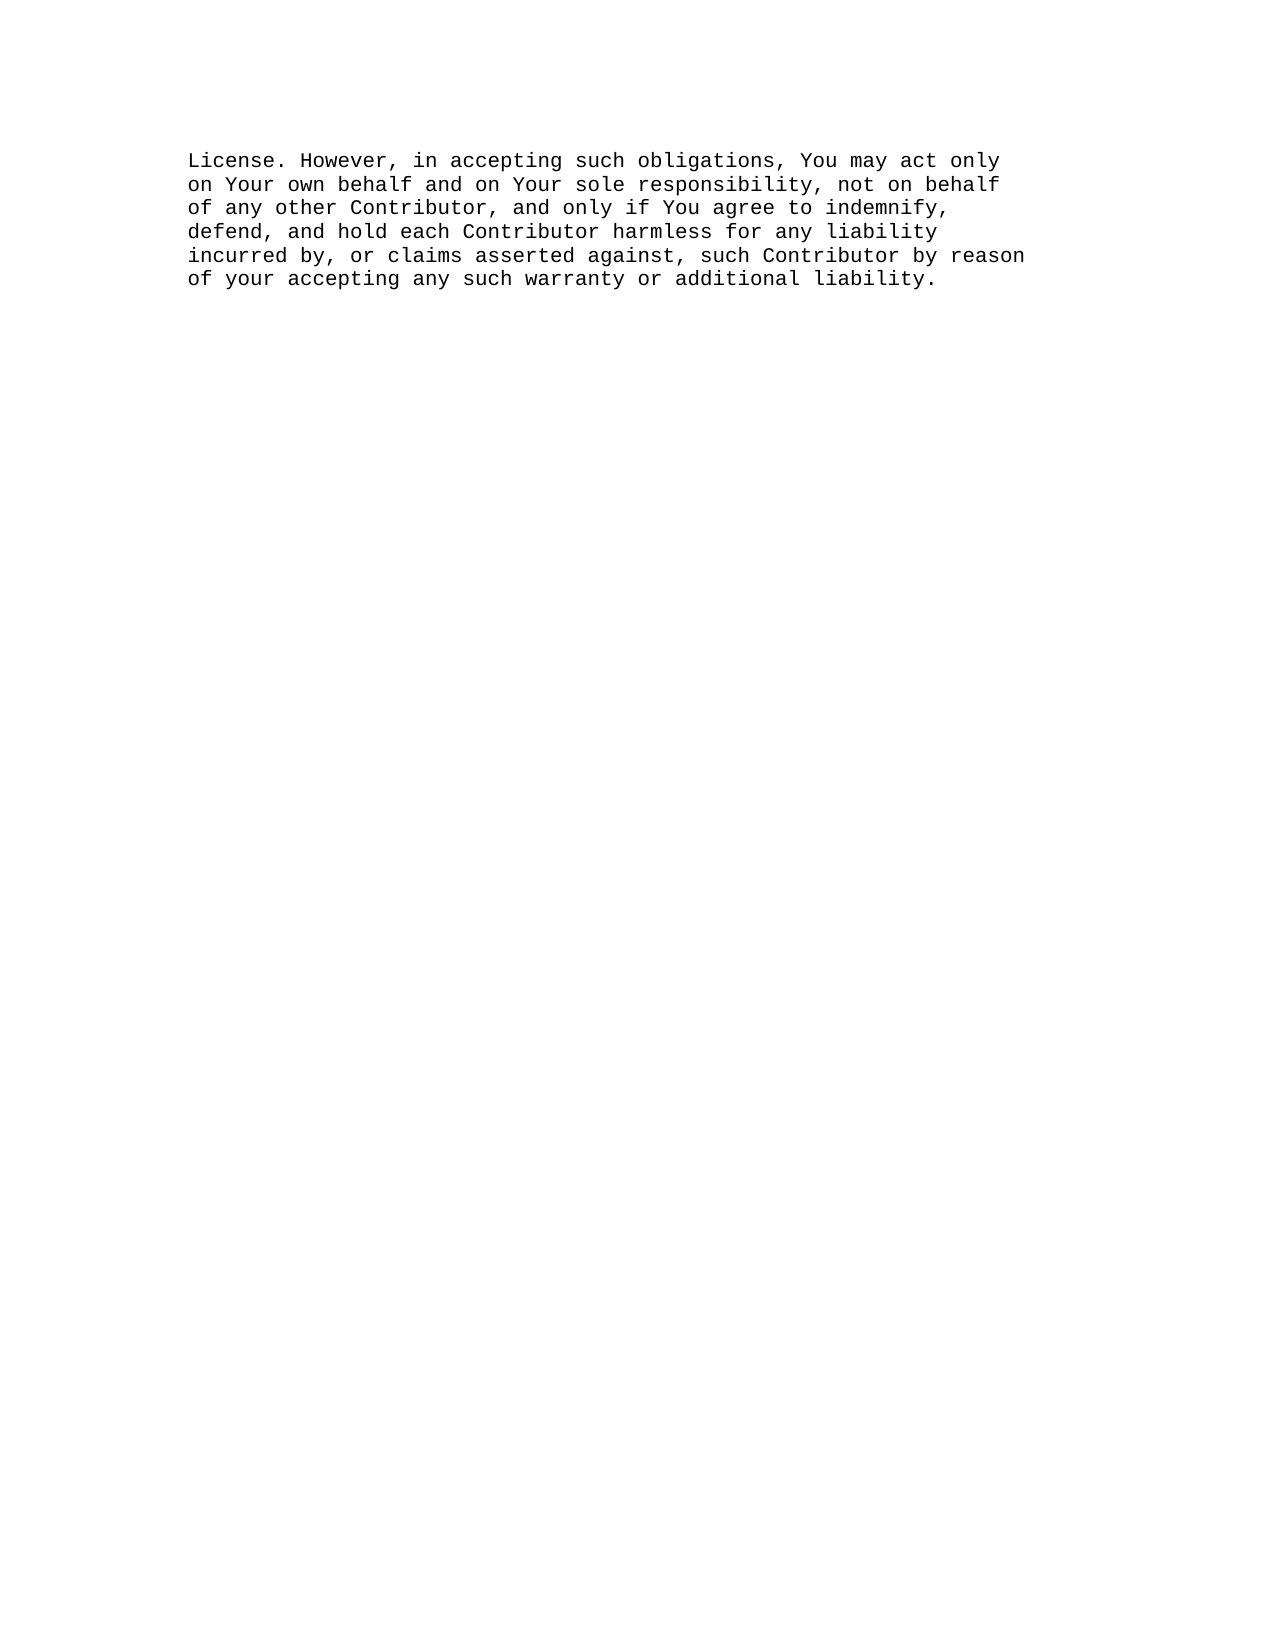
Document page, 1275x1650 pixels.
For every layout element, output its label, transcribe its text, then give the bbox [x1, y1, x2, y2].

text on Your own behalf and on Your sole responsibility, not on behalf [150, 174, 1125, 197]
text incurred by, or claims asserted against, such Contributor by reason [150, 244, 1125, 268]
text of any other Contributor, and only if You agree to indemnify, [150, 197, 1125, 221]
text of your accepting any such warranty or additional liability. [150, 268, 1125, 292]
text defend, and hold each Contributor harmless for any liability [150, 221, 1125, 244]
text License. However, in accepting such obligations, You may act only [150, 150, 1125, 174]
